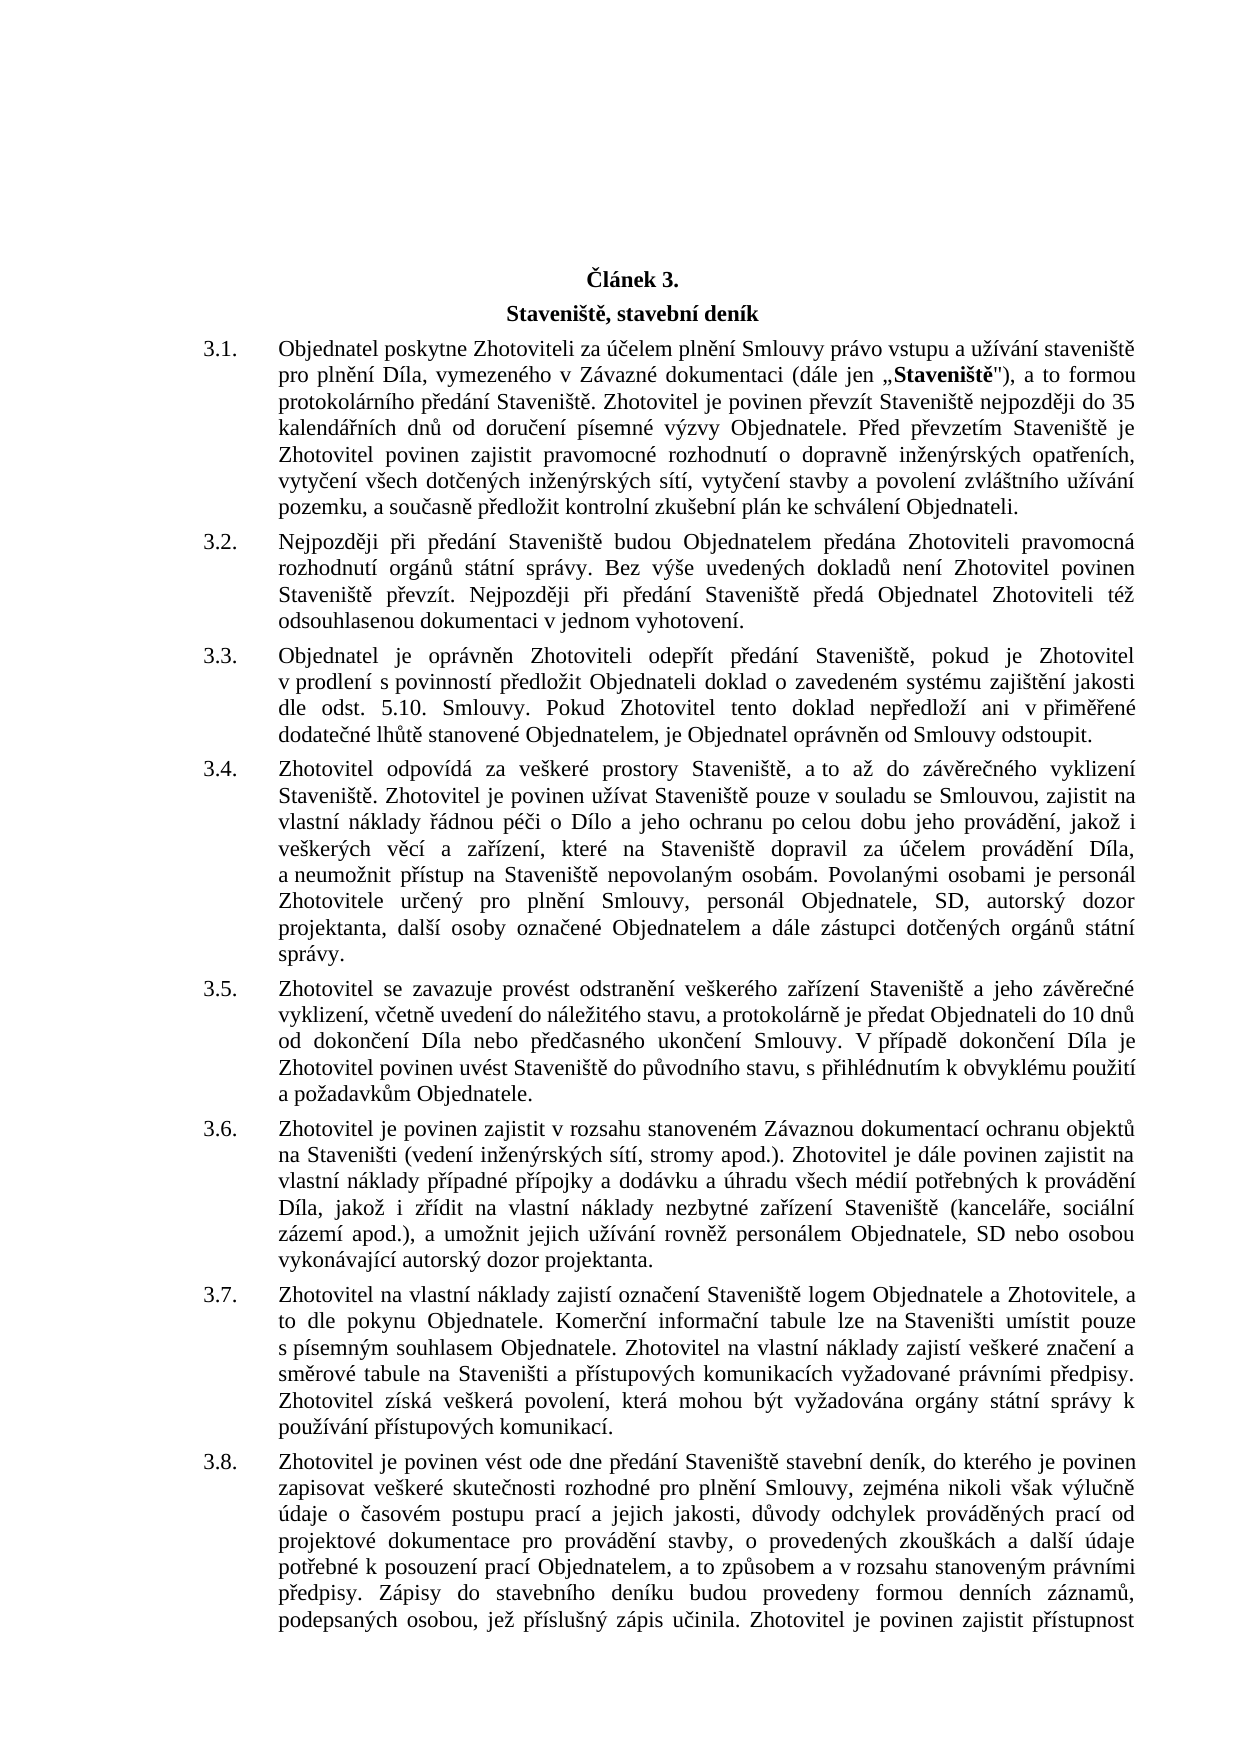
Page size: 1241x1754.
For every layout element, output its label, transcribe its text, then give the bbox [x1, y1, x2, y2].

list Zhotovitel odpovídá za veškeré prostory Staveniště, a to až do závěrečného vyklizení Staveniště. Zhotovitel je povinen užívat Staveniště pouze v souladu se Smlouvou, zajistit na vlastní náklady řádnou péči o Dílo a jeho ochranu po celou dobu jeho provádění, jakož i veškerých věcí a zařízení, které na Staveniště dopravil za účelem provádění Díla, a neumožnit přístup na Staveniště nepovolaným osobám. Povolanými osobami je personál Zhotovitele určený pro plnění Smlouvy, personál Objednatele, SD, autorský dozor projektanta, další osoby označené Objednatelem a dále zástupci dotčených orgánů státní správy. [203, 756, 1136, 966]
list Objednatel je oprávněn Zhotoviteli odepřít předání Staveniště, pokud je Zhotovitel v prodlení s povinností předložit Objednateli doklad o zavedeném systému zajištění jakosti dle odst. 5.10. Smlouvy. Pokud Zhotovitel tento doklad nepředloží ani v přiměřené dodatečné lhůtě stanovené Objednatelem, je Objednatel oprávněn od Smlouvy odstoupit. [203, 642, 1136, 747]
list Objednatel poskytne Zhotoviteli za účelem plnění Smlouvy právo vstupu a užívání staveniště pro plnění Díla, vymezeného v Závazné dokumentaci (dále jen „Staveniště"), a to formou protokolárního předání Staveniště. Zhotovitel je povinen převzít Staveniště nejpozději do 35 kalendářních dnů od doručení písemné výzvy Objednatele. Před převzetím Staveniště je Zhotovitel povinen zajistit pravomocné rozhodnutí o dopravně inženýrských opatřeních, vytyčení všech dotčených inženýrských sítí, vytyčení stavby a povolení zvláštního užívání pozemku, a současně předložit kontrolní zkušební plán ke schválení Objednateli. [203, 335, 1136, 520]
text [203, 1448, 1136, 1632]
text Zhotovitel je povinen zajistit v rozsahu stanoveném Závaznou dokumentací ochranu objektů na Staveništi (vedení inženýrských sítí, stromy apod.). Zhotovitel je dále povinen zajistit na vlastní náklady případné přípojky a dodávku a úhradu všech médií potřebných k provádění Díla, jakož i zřídit na vlastní náklady nezbytné zařízení Staveniště (kanceláře, sociální zázemí apod.), a umožnit jejich užívání rovněž personálem Objednatele, SD nebo osobou vykonávající autorský dozor projektanta. [203, 1115, 1136, 1273]
text Zhotovitel na vlastní náklady zajistí označení Staveniště logem Objednatele a Zhotovitele, a to dle pokynu Objednatele. Komerční informační tabule lze na Staveništi umístit pouze s písemným souhlasem Objednatele. Zhotovitel na vlastní náklady zajistí veškeré značení a směrové tabule na Staveništi a přístupových komunikacích vyžadované právními předpisy. Zhotovitel získá veškerá povolení, která mohou být vyžadována orgány státní správy k používání přístupových komunikací. [203, 1281, 1136, 1439]
list Zhotovitel se zavazuje provést odstranění veškerého zařízení Staveniště a jeho závěrečné vyklizení, včetně uvedení do náležitého stavu, a protokolárně je předat Objednateli do 10 dnů od dokončení Díla nebo předčasného ukončení Smlouvy. V případě dokončení Díla je Zhotovitel povinen uvést Staveniště do původního stavu, s přihlédnutím k obvyklému použití a požadavkům Objednatele. [203, 975, 1136, 1106]
text Staveniště, stavební deník [129, 301, 1136, 327]
list Nejpozději při předání Staveniště budou Objednatelem předána Zhotoviteli pravomocná rozhodnutí orgánů státní správy. Bez výše uvedených dokladů není Zhotovitel povinen Staveniště převzít. Nejpozději při předání Staveniště předá Objednatel Zhotoviteli též odsouhlasenou dokumentaci v jednom vyhotovení. [203, 528, 1136, 633]
